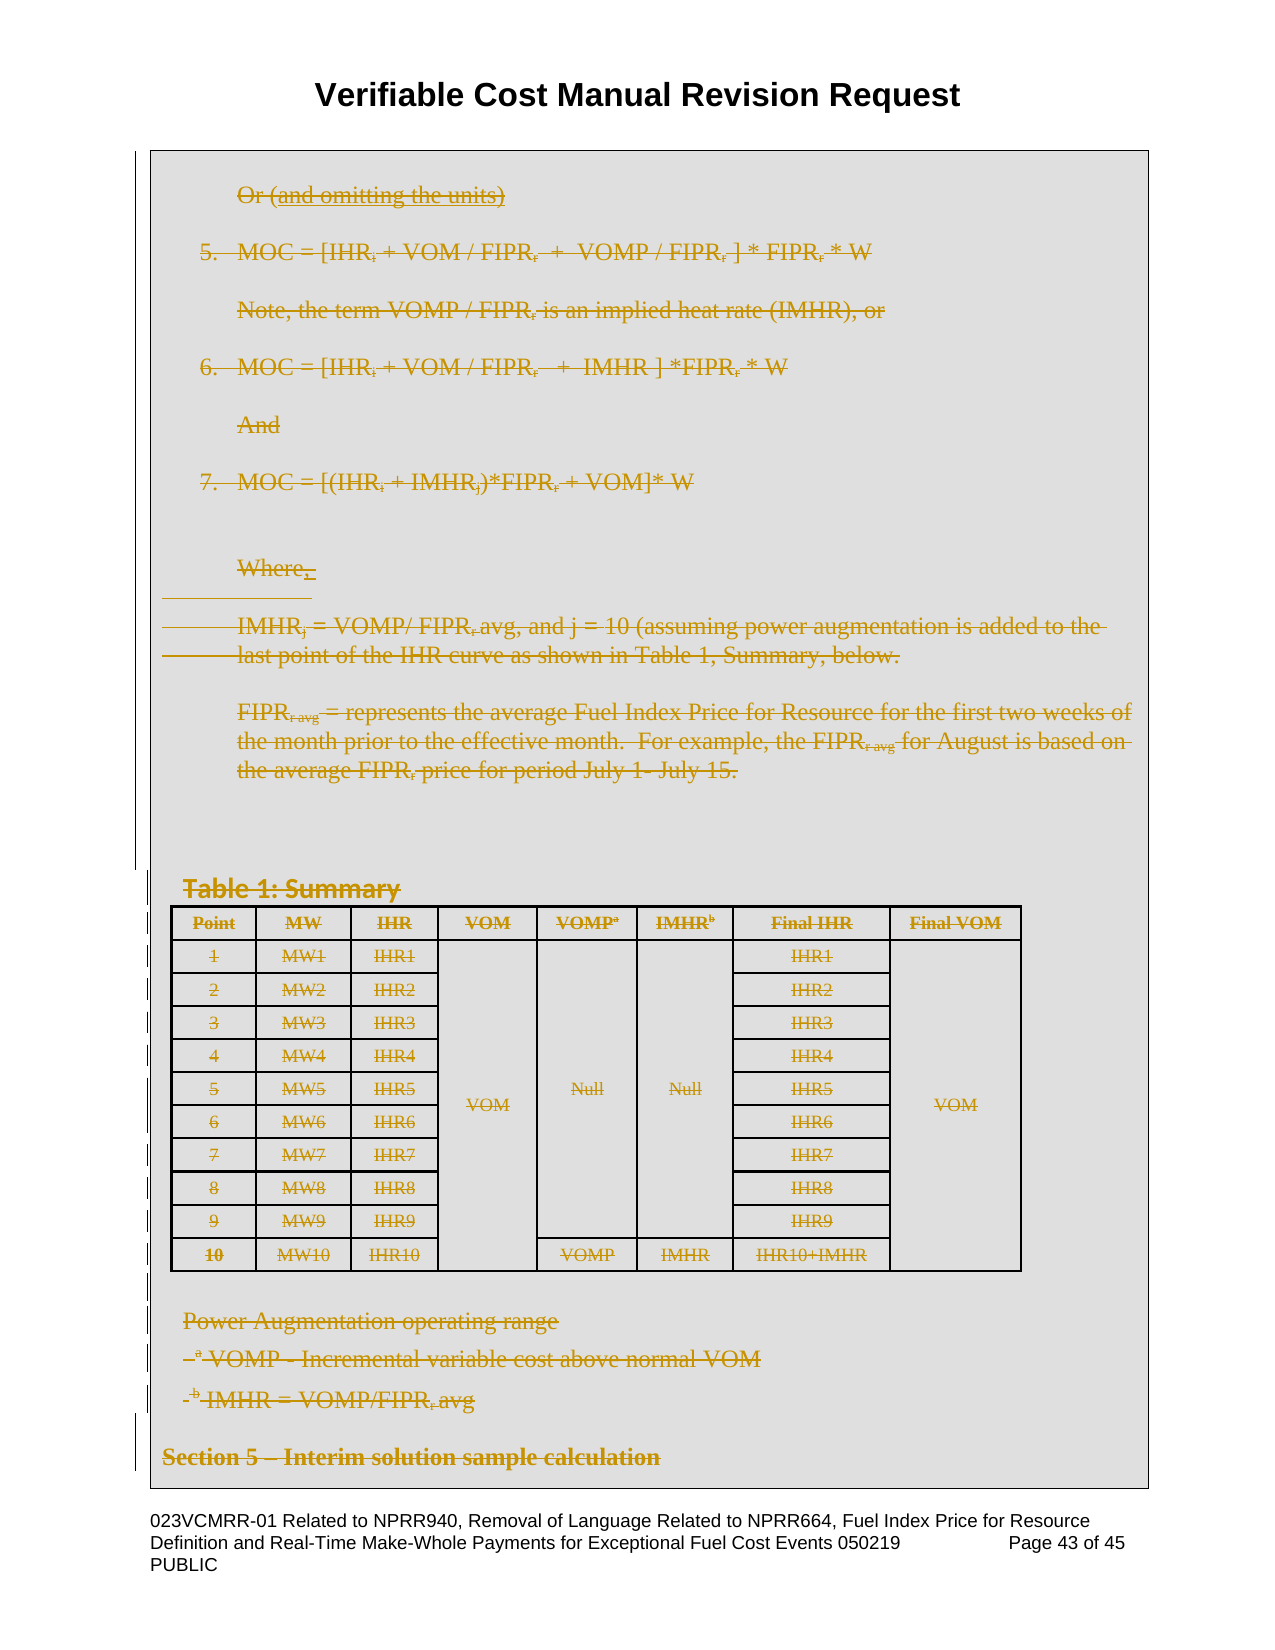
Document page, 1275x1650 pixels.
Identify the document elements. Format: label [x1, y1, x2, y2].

table_header [151, 151, 1148, 1488]
